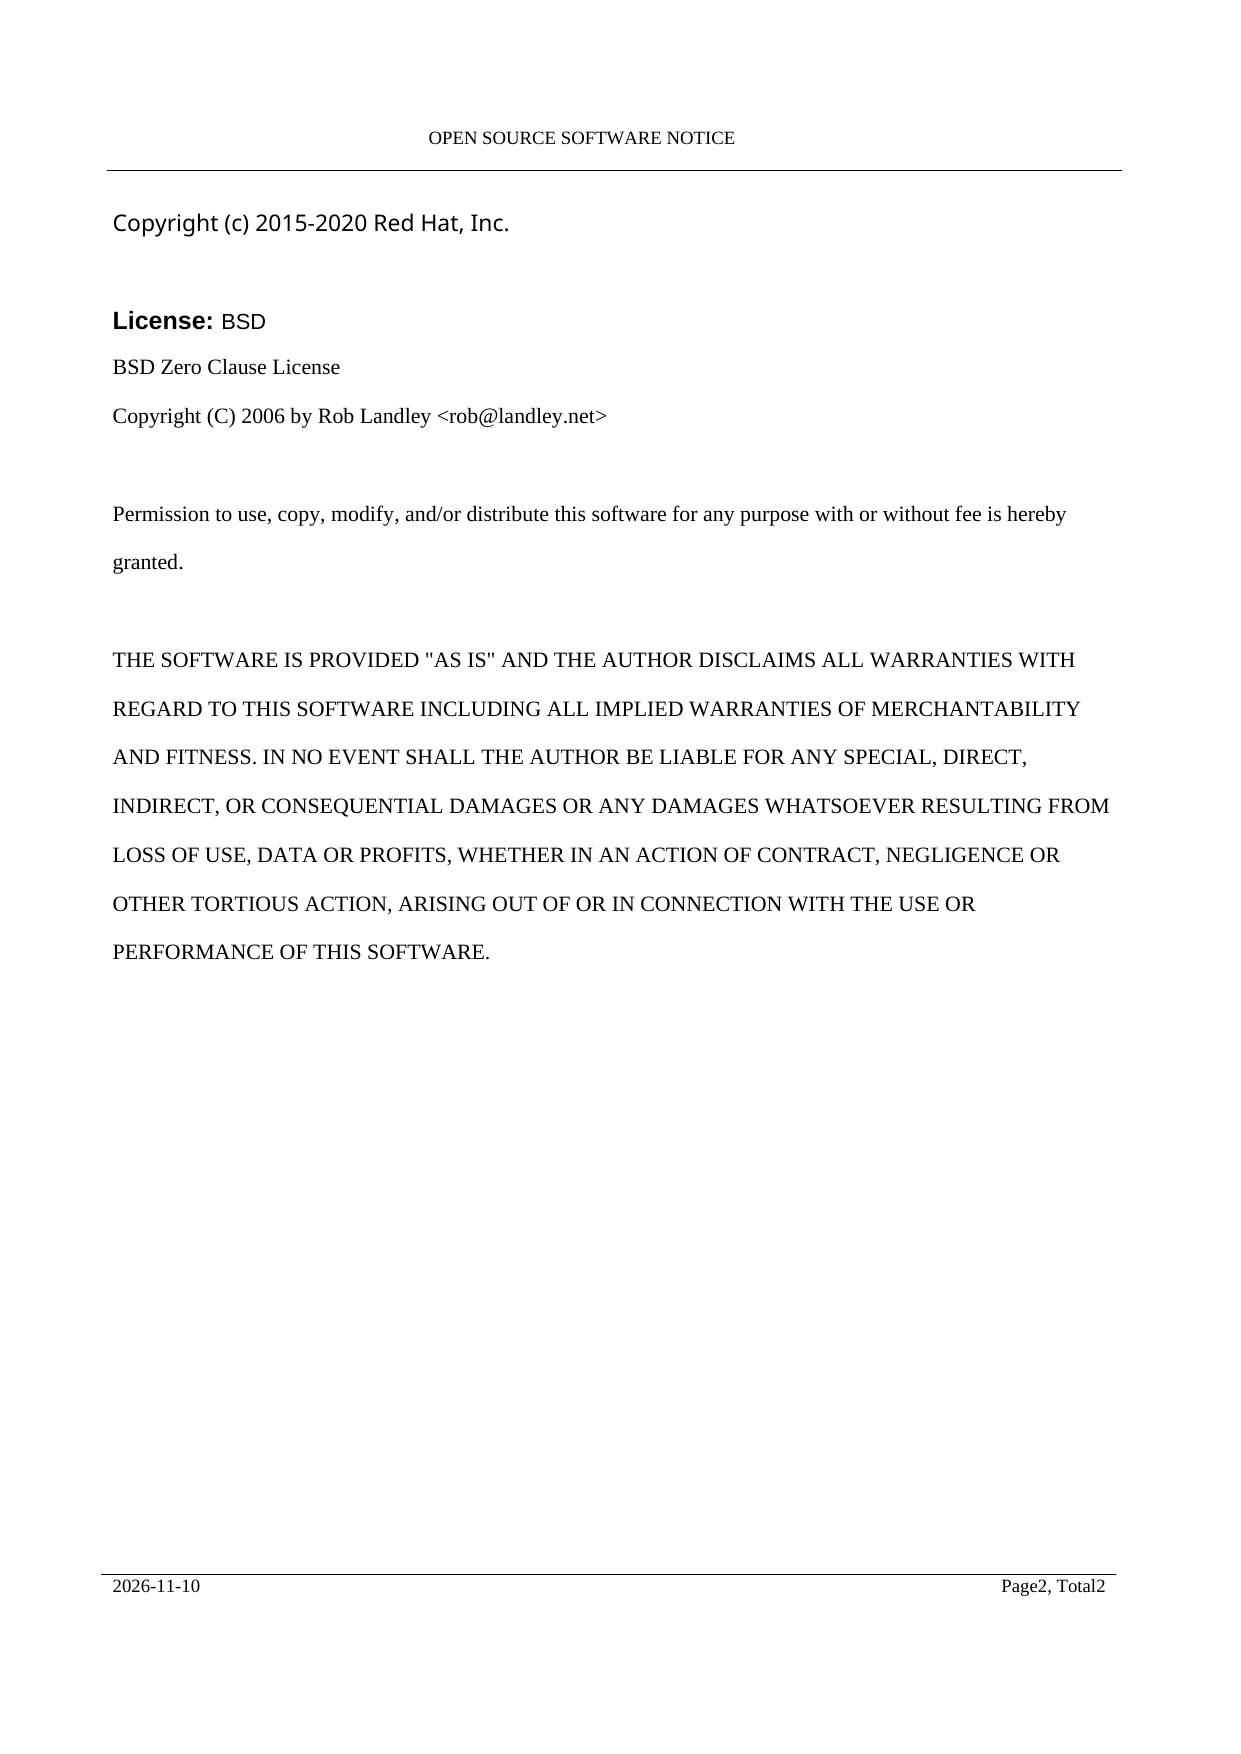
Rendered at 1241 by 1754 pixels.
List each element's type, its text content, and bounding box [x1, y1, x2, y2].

text BSD Zero Clause License Copyright (C) 2006 by Rob Landley <rob@landley.net> Permission to use, copy, modify, and/or distribute this software for any purpose with or without fee is hereby granted. THE SOFTWARE IS PROVIDED "AS IS" AND THE AUTHOR DISCLAIMS ALL WARRANTIES WITH REGARD TO THIS SOFTWARE INCLUDING ALL IMPLIED WARRANTIES OF MERCHANTABILITY AND FITNESS. IN NO EVENT SHALL THE AUTHOR BE LIABLE FOR ANY SPECIAL, DIRECT, INDIRECT, OR CONSEQUENTIAL DAMAGES OR ANY DAMAGES WHATSOEVER RESULTING FROM LOSS OF USE, DATA OR PROFITS, WHETHER IN AN ACTION OF CONTRACT, NEGLIGENCE OR OTHER TORTIOUS ACTION, ARISING OUT OF OR IN CONNECTION WITH THE USE OR PERFORMANCE OF THIS SOFTWARE. [112, 351, 1128, 1017]
text License: BSD [112, 304, 1128, 336]
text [112, 206, 1128, 288]
